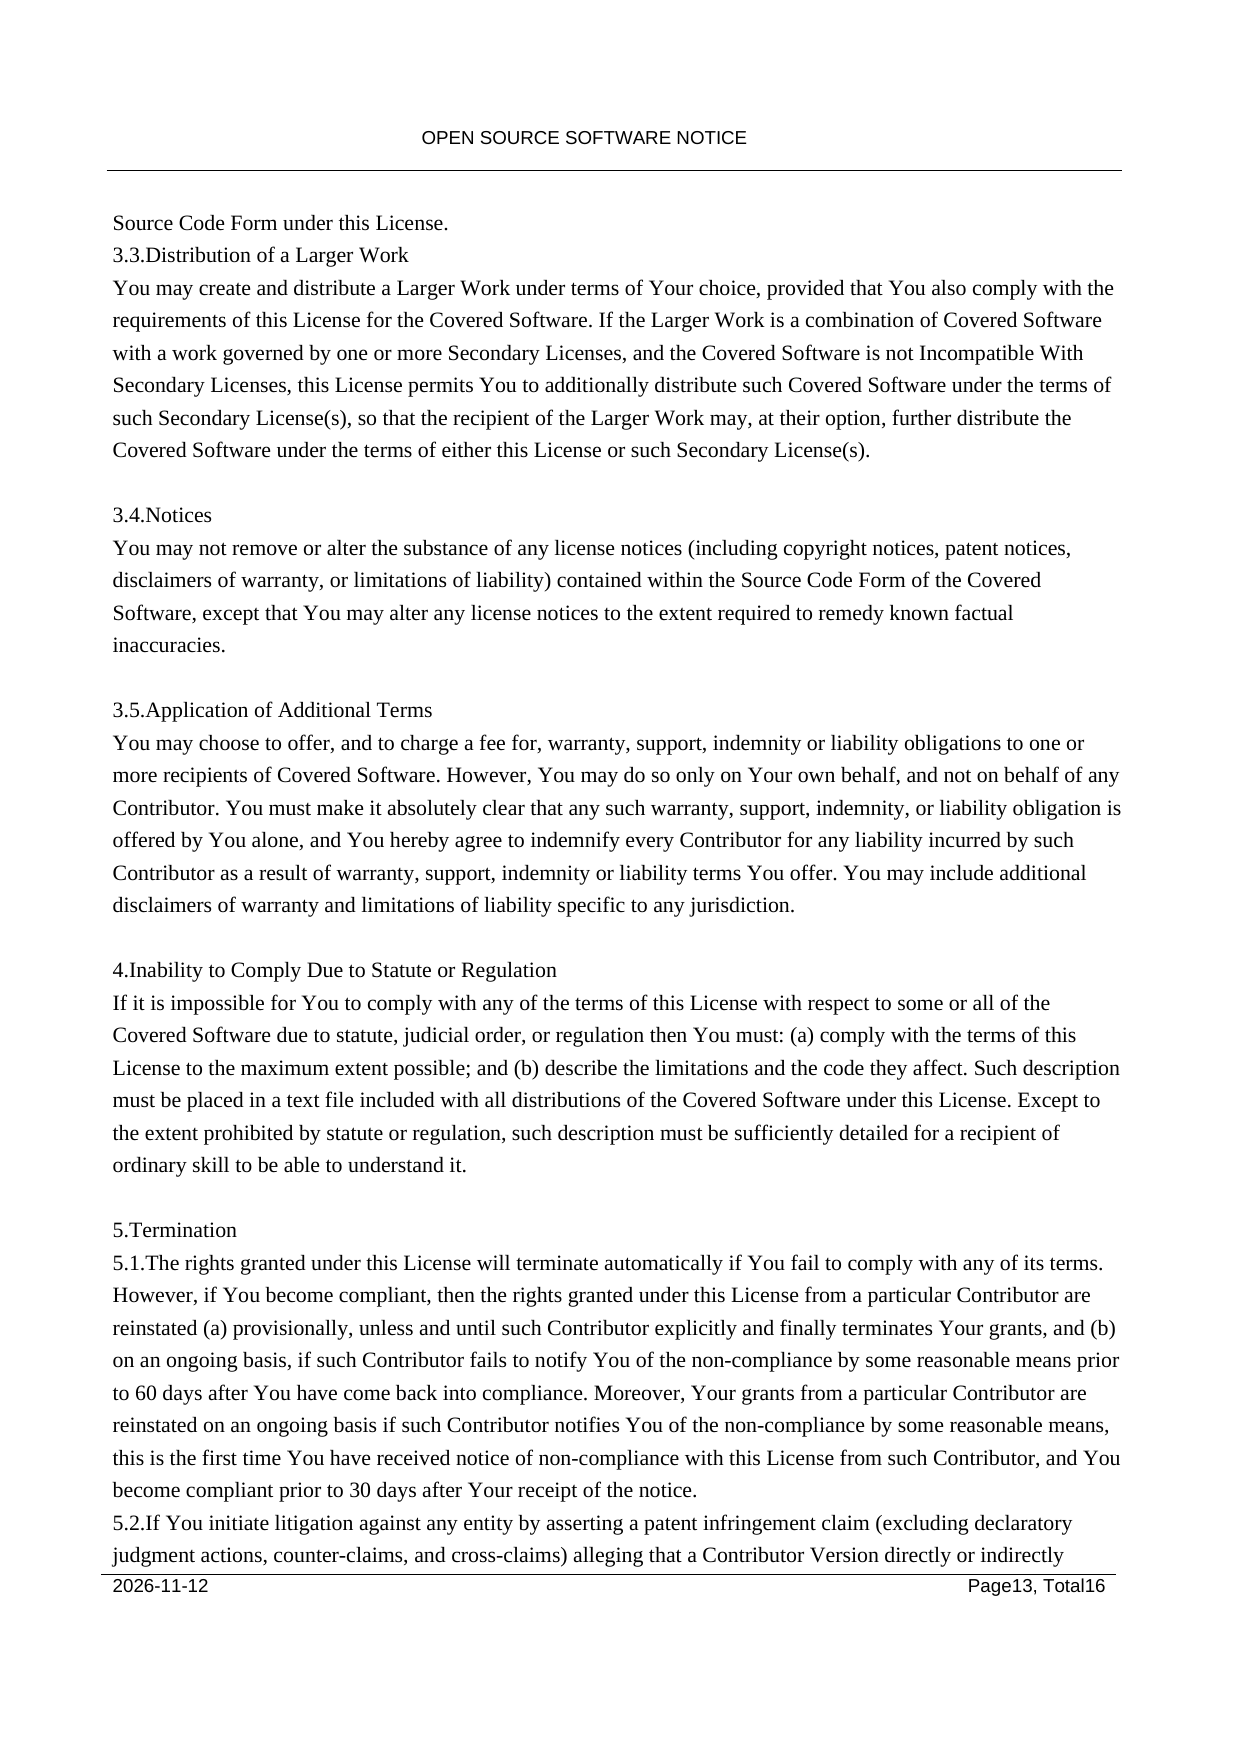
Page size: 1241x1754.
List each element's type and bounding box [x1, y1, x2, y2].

text [112, 206, 1128, 1571]
